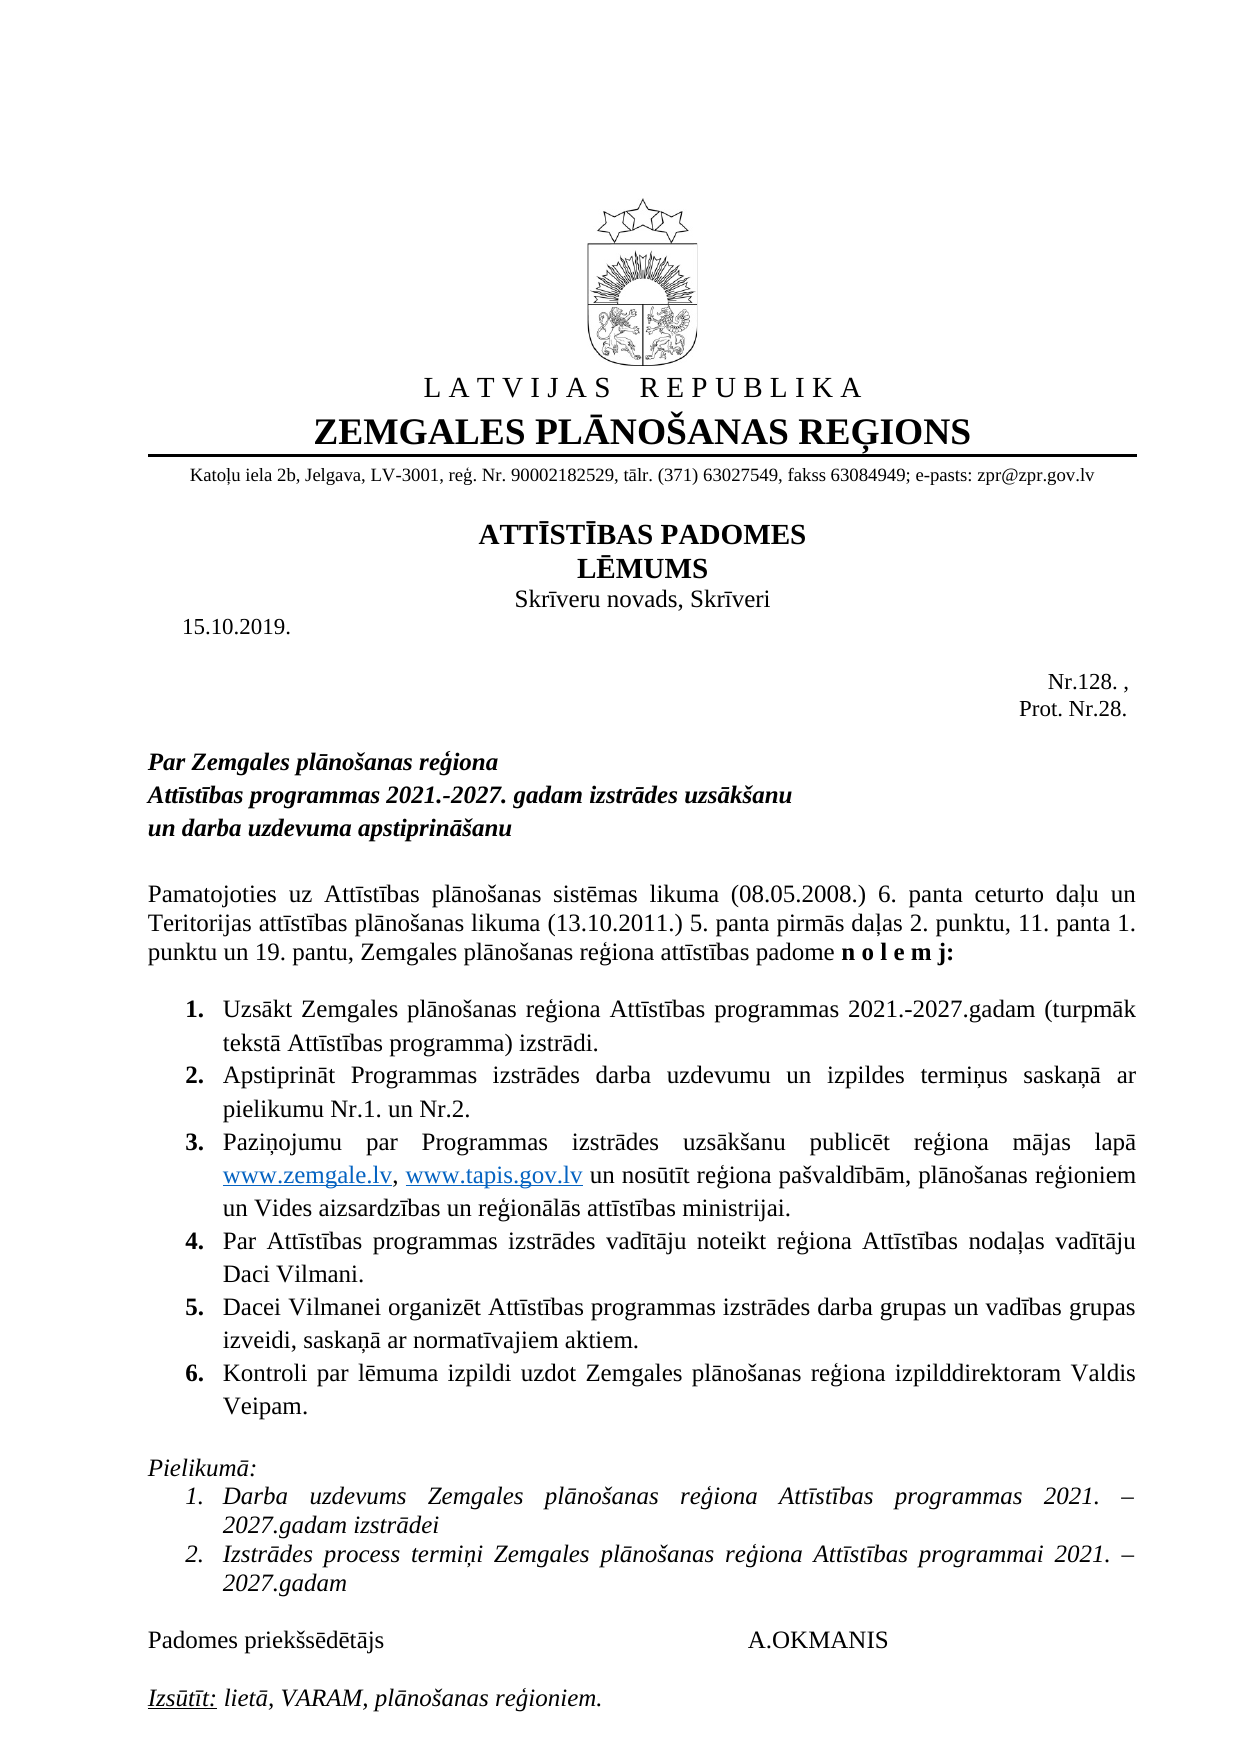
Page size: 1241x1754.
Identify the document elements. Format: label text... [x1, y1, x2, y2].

text Pamatojoties uz Attīstības plānošanas sistēmas likuma (08.05.2008.) 6. panta ceturto daļu un Teritorijas attīstības plānošanas likuma (13.10.2011.) 5. panta pirmās daļas 2. punktu, 11. panta 1. punktu un 19. pantu, Zemgales plānošanas reģiona attīstības padome n o l e m j: [148, 879, 1137, 966]
text Attīstības programmas 2021.-2027. gadam izstrādes uzsākšanu [148, 781, 1137, 809]
text Izsūtīt: lietā, VARAM, plānošanas reģioniem. [148, 1683, 1137, 1711]
list Izstrādes process termiņi Zemgales plānošanas reģiona Attīstības programmai 2021. – 2027.gadam [185, 1539, 1137, 1596]
text Par Zemgales plānošanas reģiona [148, 747, 1137, 776]
text Skrīveru novads, Skrīveri [148, 584, 1137, 613]
text Padomes priekšsēdētājs A.OKMANIS [148, 1625, 1137, 1654]
text L A T V I J A S R E P U B L I K A [148, 371, 1137, 404]
list Uzsākt Zemgales plānošanas reģiona Attīstības programmas 2021.-2027.gadam (turpmāk tekstā Attīstības programma) izstrādi. [185, 994, 1137, 1056]
text Pielikumā: [148, 1453, 1137, 1481]
text ZEMGALES PLĀNOŠANAS REĢIONS [148, 409, 1137, 454]
text LĒMUMS [148, 551, 1137, 584]
text 15.10.2019. [148, 613, 1137, 640]
list Kontroli par lēmuma izpildi uzdot Zemgales plānošanas reģiona izpilddirektoram Valdis Veipam. [185, 1358, 1137, 1419]
picture [587, 198, 698, 366]
list Apstiprināt Programmas izstrādes darba uzdevumu un izpildes termiņus saskaņā ar pielikumu Nr.1. un Nr.2. [185, 1061, 1137, 1122]
text un darba uzdevuma apstiprināšanu [148, 813, 1137, 842]
list Darba uzdevums Zemgales plānošanas reģiona Attīstības programmas 2021. – 2027.gadam izstrādei [185, 1481, 1137, 1539]
text ATTĪSTĪBAS PADOMES [148, 517, 1137, 551]
text Nr.128. , Prot. Nr.28. [1019, 640, 1137, 747]
text Katoļu iela 2b, Jelgava, LV-3001, reģ. Nr. 90002182529, tālr. (371) 63027549, fakss 63084949; e-pasts: zpr@zpr.gov.lv [148, 464, 1137, 486]
list Par Attīstības programmas izstrādes vadītāju noteikt reģiona Attīstības nodaļas vadītāju Daci Vilmani. [185, 1226, 1137, 1287]
list Dacei Vilmanei organizēt Attīstības programmas izstrādes darba grupas un vadības grupas izveidi, saskaņā ar normatīvajiem aktiem. [185, 1292, 1137, 1353]
list Paziņojumu par Programmas izstrādes uzsākšanu publicēt reģiona mājas lapā www.zemgale.lv, www.tapis.gov.lv un nosūtīt reģiona pašvaldībām, plānošanas reģioniem un Vides aizsardzības un reģionālās attīstības ministrijai. [185, 1127, 1137, 1221]
